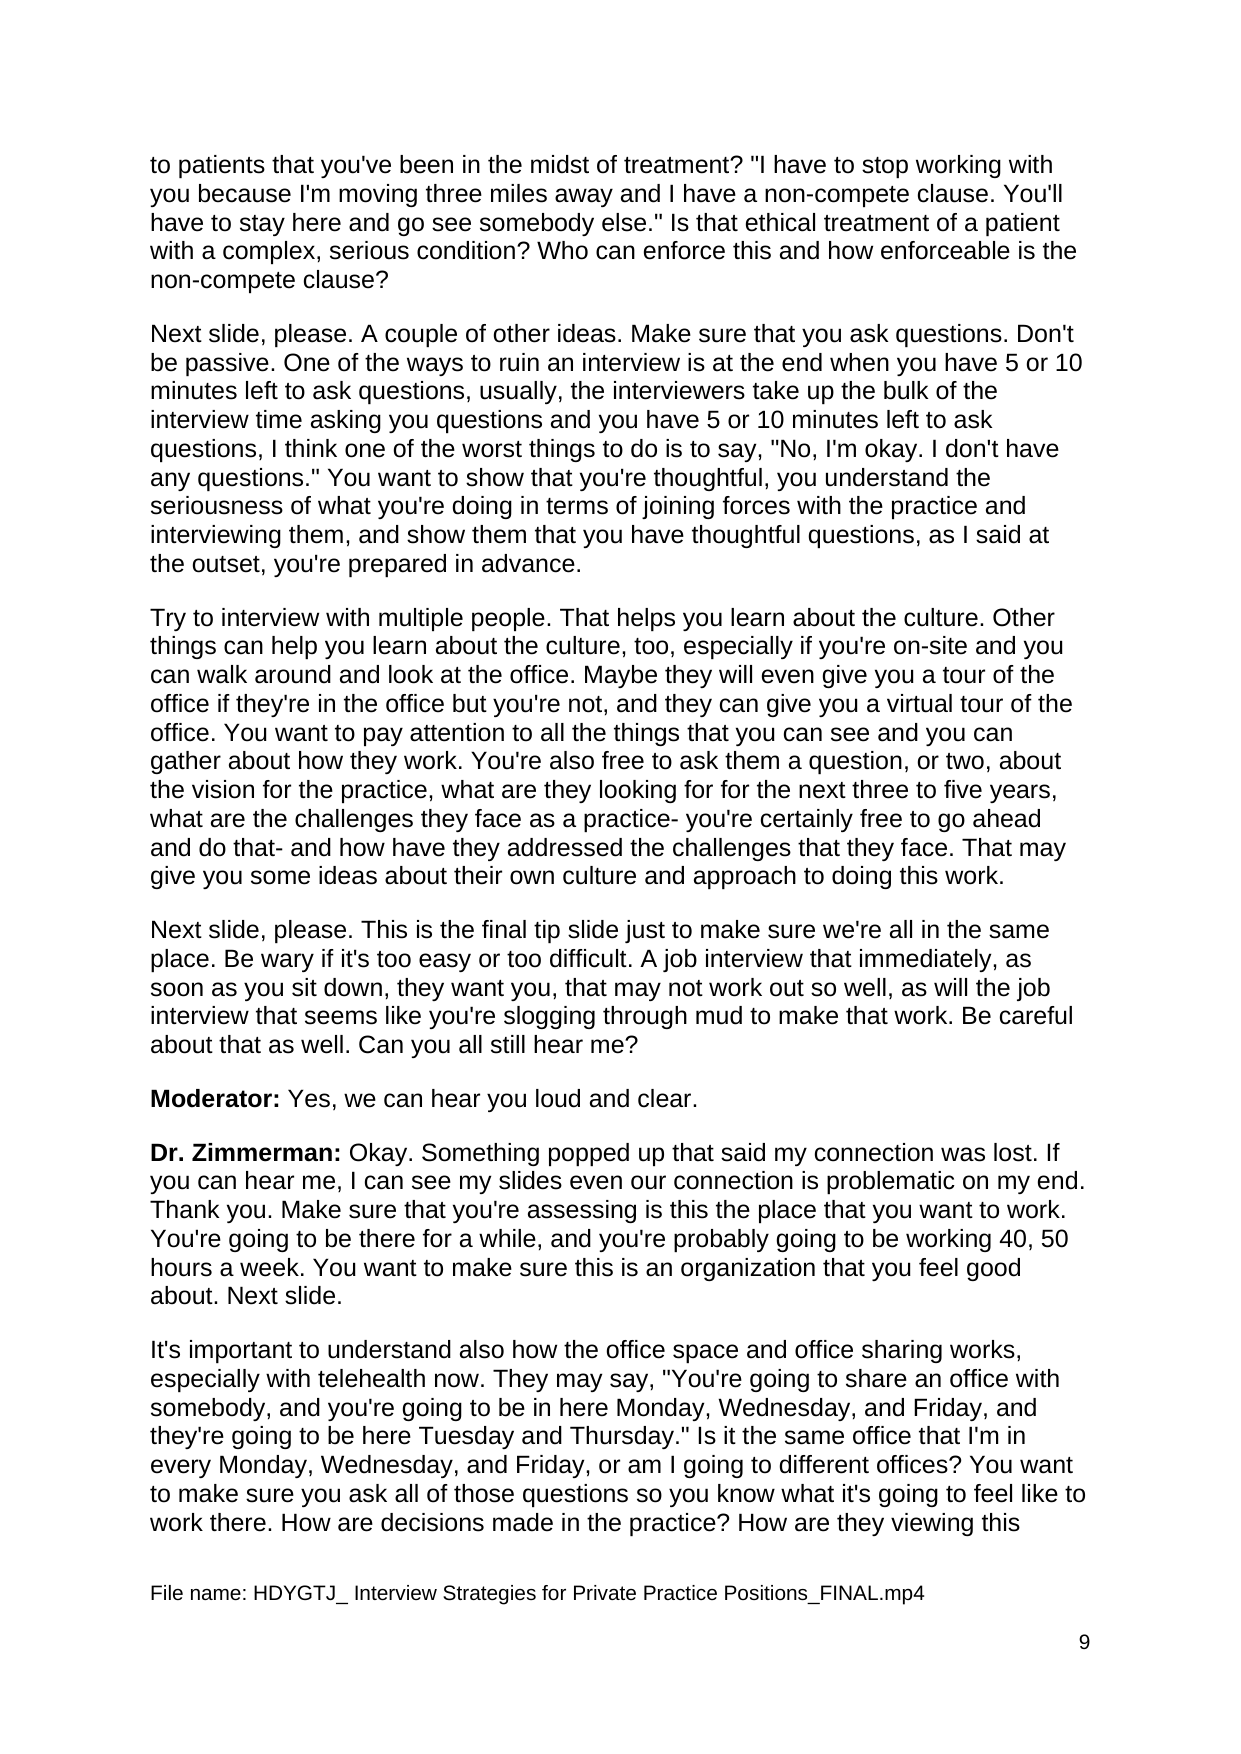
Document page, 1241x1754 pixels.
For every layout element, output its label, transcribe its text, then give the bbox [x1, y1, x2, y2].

text Dr. Zimmerman: Okay. Something popped up that said my connection was lost. If you can hear me, I can see my slides even our connection is problematic on my end. Thank you. Make sure that you're assessing is this the place that you want to work. You're going to be there for a while, and you're probably going to be working 40, 50 hours a week. You want to make sure this is an organization that you feel good about. Next slide. [150, 1137, 1090, 1310]
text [150, 150, 1090, 294]
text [150, 1335, 1090, 1536]
text Moderator: Yes, we can hear you loud and clear. [150, 1084, 1090, 1112]
text Next slide, please. A couple of other ideas. Make sure that you ask questions. Don't be passive. One of the ways to ruin an interview is at the end when you have 5 or 10 minutes left to ask questions, usually, the interviewers take up the bulk of the interview time asking you questions and you have 5 or 10 minutes left to ask questions, I think one of the worst things to do is to say, "No, I'm okay. I don't have any questions." You want to show that you're thoughtful, you understand the seriousness of what you're doing in terms of joining forces with the practice and interviewing them, and show them that you have thoughtful questions, as I said at the outset, you're prepared in advance. [150, 319, 1090, 577]
text Next slide, please. This is the final tip slide just to make sure we're all in the same place. Be wary if it's too easy or too difficult. A job interview that immediately, as soon as you sit down, they want you, that may not work out so well, as will the job interview that seems like you're slogging through mud to make that work. Be careful about that as well. Can you all still hear me? [150, 915, 1090, 1059]
text Try to interview with multiple people. That helps you learn about the culture. Other things can help you learn about the culture, too, especially if you're on-site and you can walk around and look at the office. Maybe they will even give you a tour of the office if they're in the office but you're not, and they can give you a virtual tour of the office. You want to pay attention to all the things that you can see and you can gather about how they work. You're also free to ask them a question, or two, about the vision for the practice, what are they looking for for the next three to five years, what are the challenges they face as a practice- you're certainly free to go ahead and do that- and how have they addressed the challenges that they face. That may give you some ideas about their own culture and approach to doing this work. [150, 602, 1090, 890]
